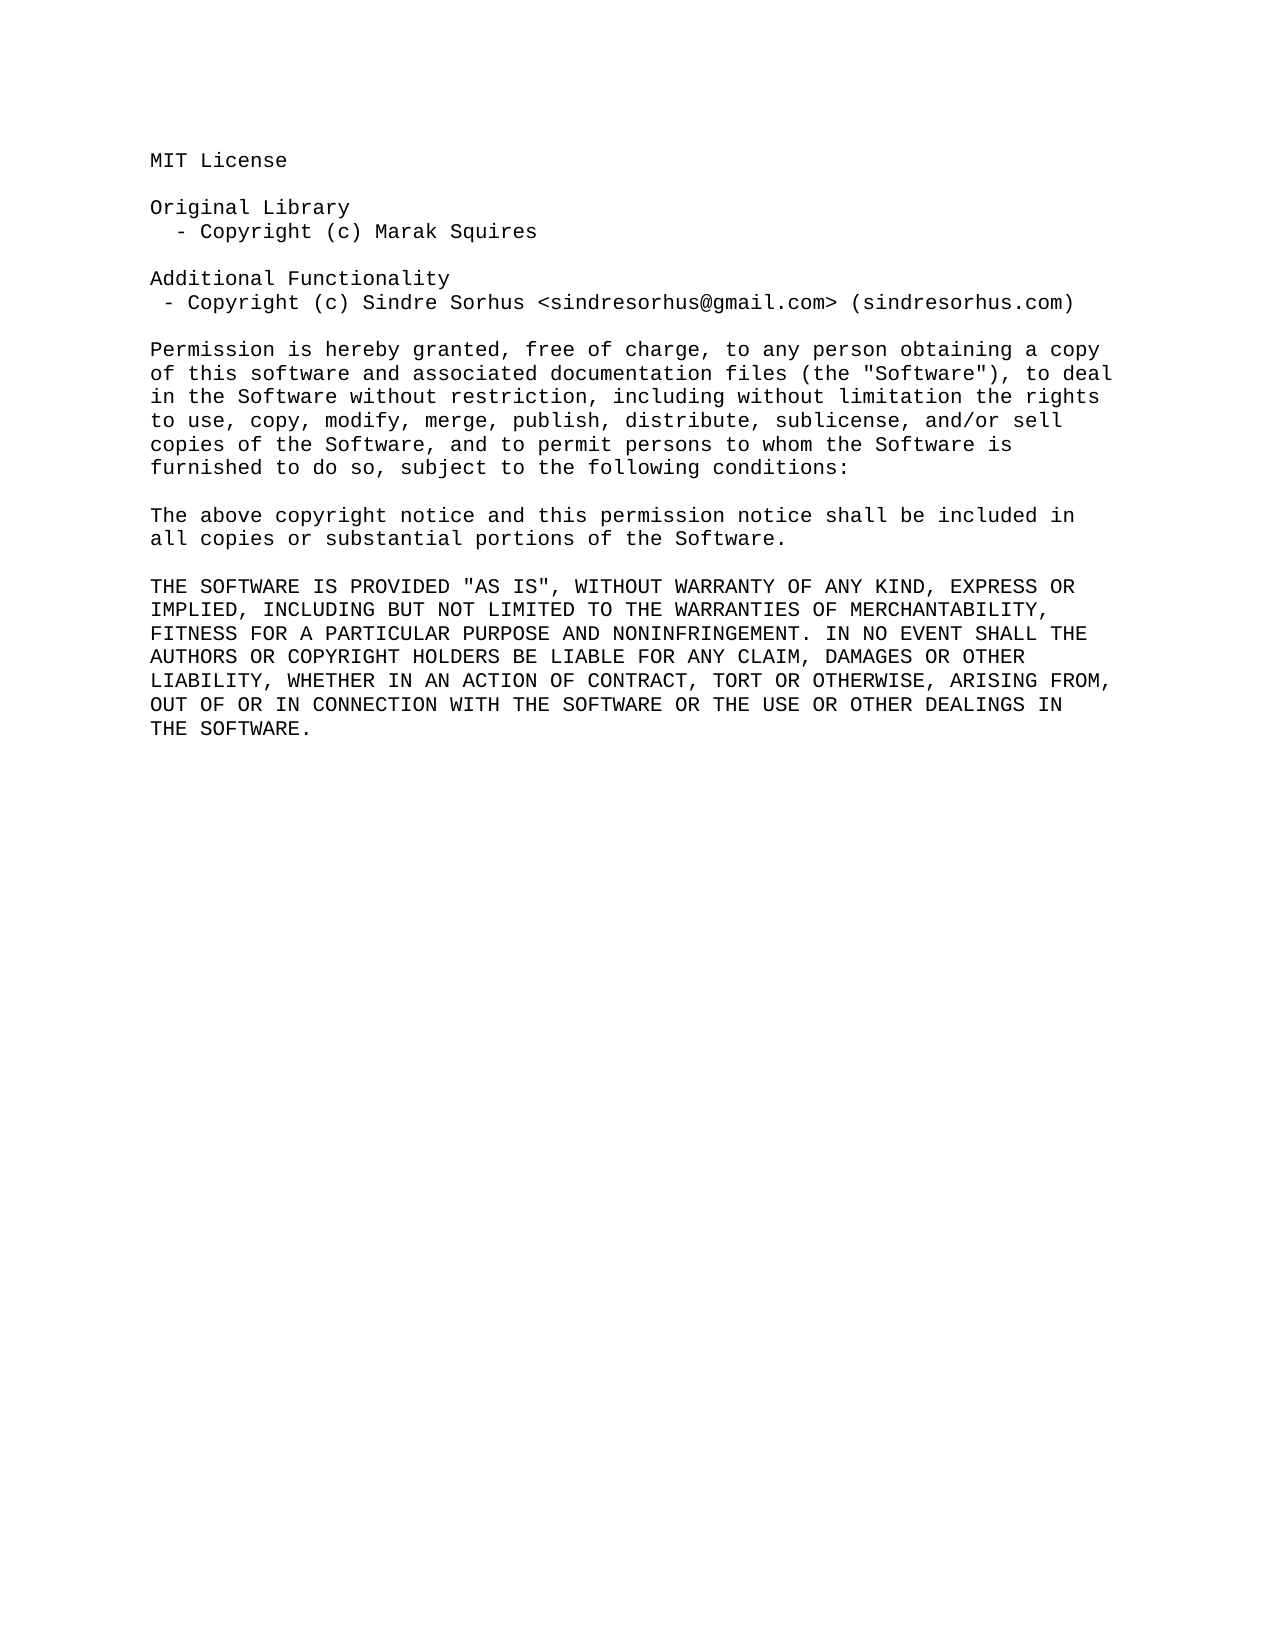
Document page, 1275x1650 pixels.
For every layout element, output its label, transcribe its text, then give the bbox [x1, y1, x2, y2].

text to use, copy, modify, merge, publish, distribute, sublicense, and/or sell [150, 410, 1125, 434]
text THE SOFTWARE. [150, 717, 1125, 741]
text Additional Functionality [150, 268, 1125, 292]
text Permission is hereby granted, free of charge, to any person obtaining a copy [150, 339, 1125, 363]
text OUT OF OR IN CONNECTION WITH THE SOFTWARE OR THE USE OR OTHER DEALINGS IN [150, 694, 1125, 717]
text FITNESS FOR A PARTICULAR PURPOSE AND NONINFRINGEMENT. IN NO EVENT SHALL THE [150, 623, 1125, 647]
text - Copyright (c) Marak Squires [150, 221, 1125, 244]
text THE SOFTWARE IS PROVIDED "AS IS", WITHOUT WARRANTY OF ANY KIND, EXPRESS OR [150, 576, 1125, 599]
text AUTHORS OR COPYRIGHT HOLDERS BE LIABLE FOR ANY CLAIM, DAMAGES OR OTHER [150, 647, 1125, 670]
text LIABILITY, WHETHER IN AN ACTION OF CONTRACT, TORT OR OTHERWISE, ARISING FROM, [150, 670, 1125, 694]
text Original Library [150, 197, 1125, 221]
text in the Software without restriction, including without limitation the rights [150, 386, 1125, 410]
text of this software and associated documentation files (the "Software"), to deal [150, 363, 1125, 386]
text IMPLIED, INCLUDING BUT NOT LIMITED TO THE WARRANTIES OF MERCHANTABILITY, [150, 599, 1125, 623]
text - Copyright (c) Sindre Sorhus <sindresorhus@gmail.com> (sindresorhus.com) [150, 292, 1125, 316]
text The above copyright notice and this permission notice shall be included in [150, 505, 1125, 528]
text MIT License [150, 150, 1125, 174]
text copies of the Software, and to permit persons to whom the Software is [150, 434, 1125, 457]
text furnished to do so, subject to the following conditions: [150, 457, 1125, 481]
text all copies or substantial portions of the Software. [150, 528, 1125, 552]
